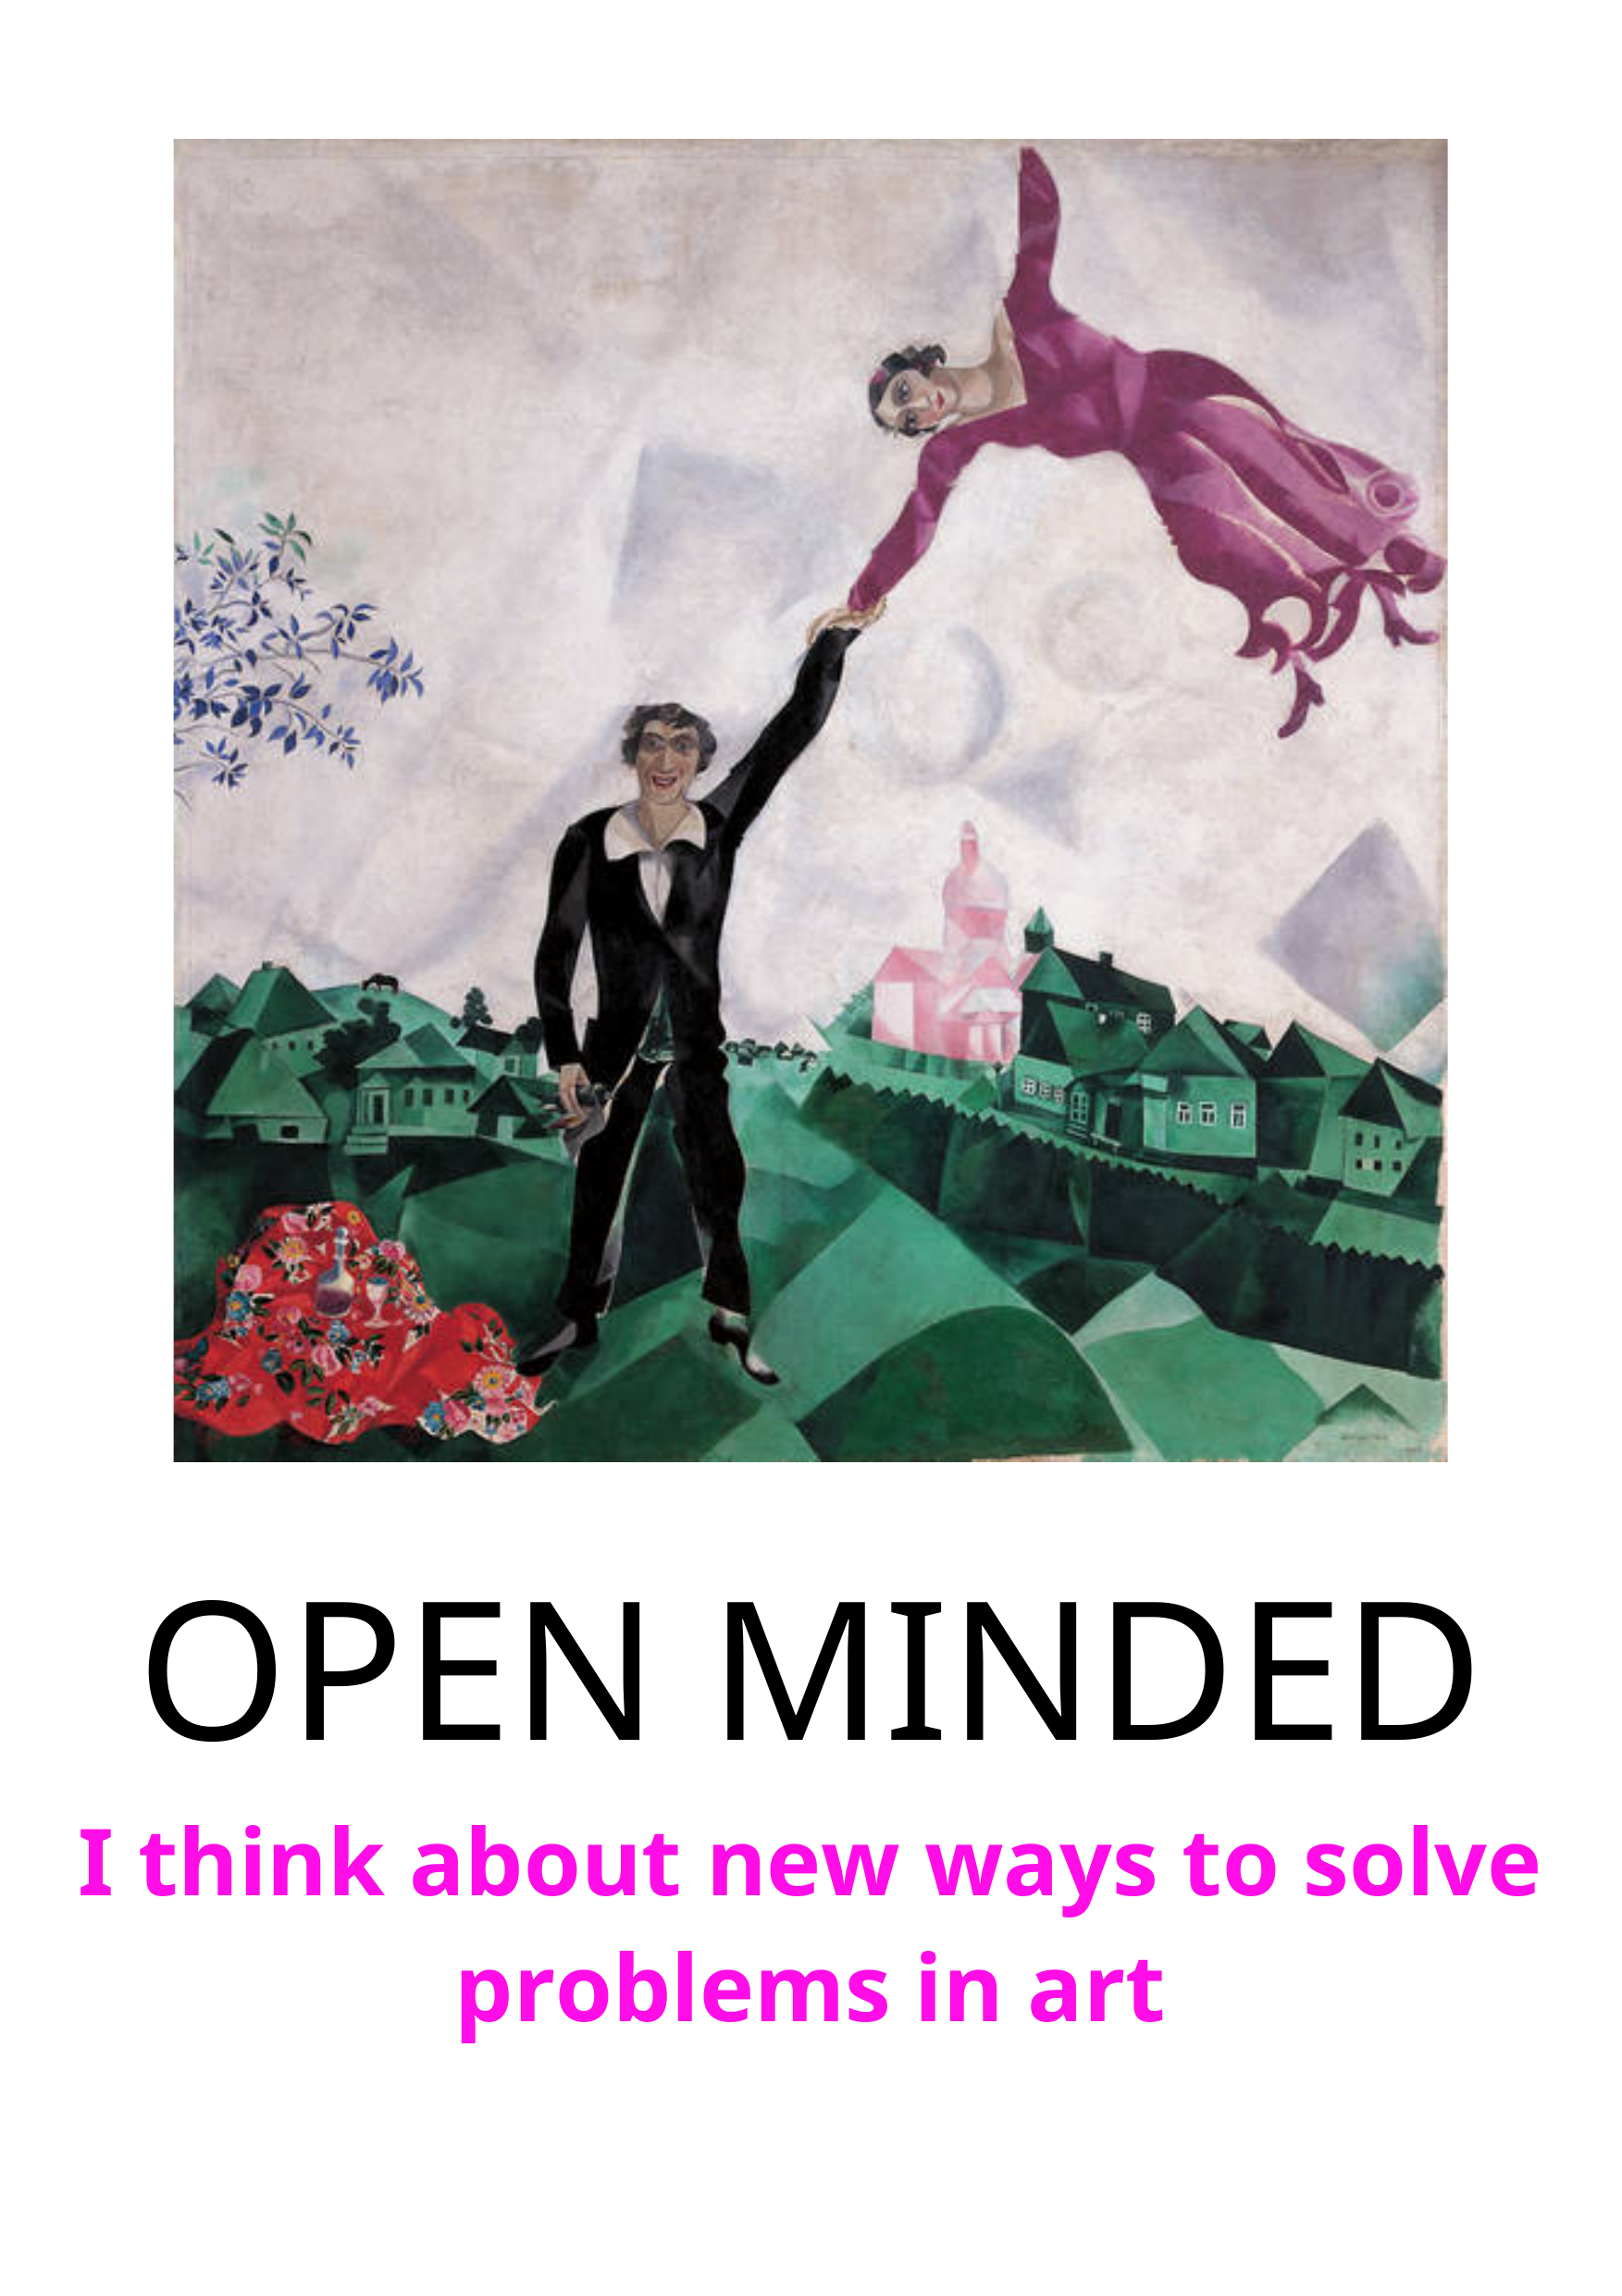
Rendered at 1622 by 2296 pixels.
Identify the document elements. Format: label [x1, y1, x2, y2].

picture [173, 139, 1448, 1462]
